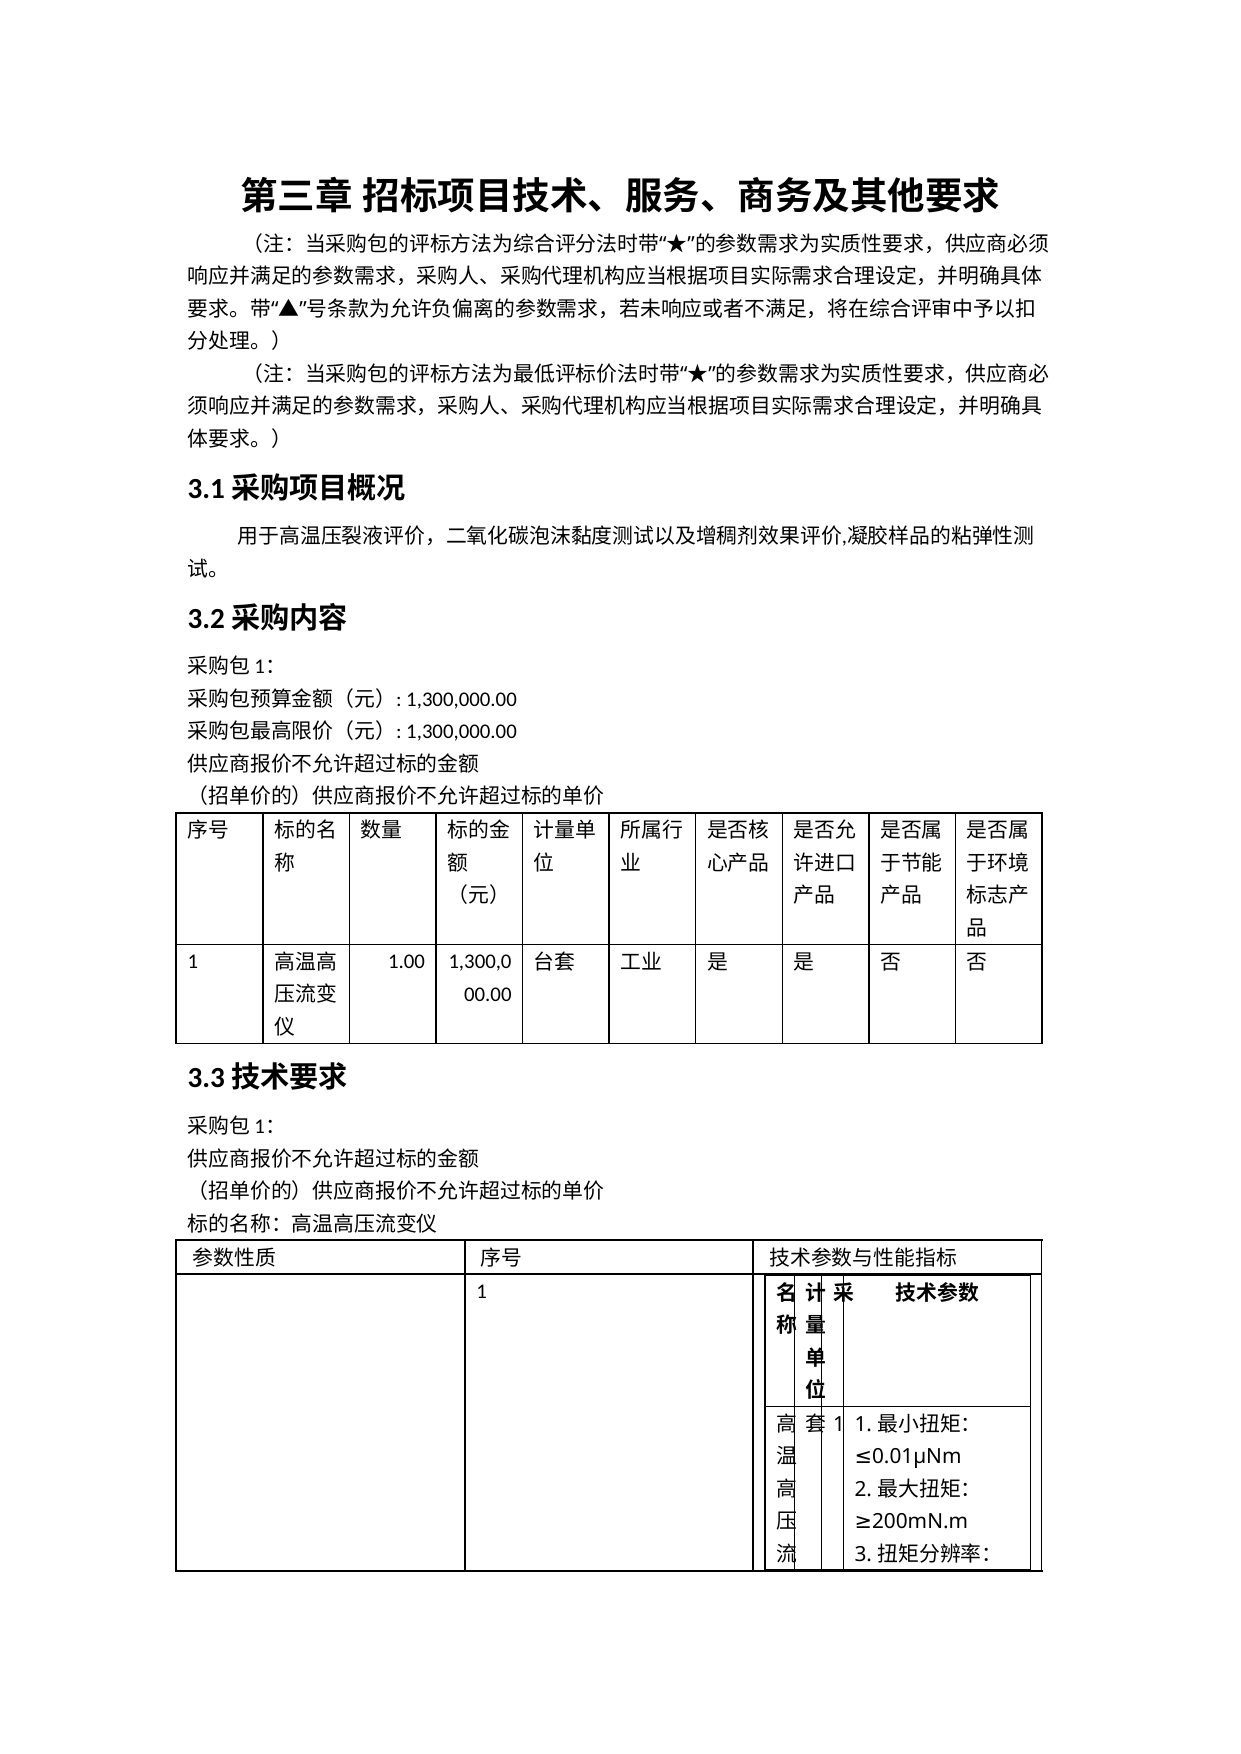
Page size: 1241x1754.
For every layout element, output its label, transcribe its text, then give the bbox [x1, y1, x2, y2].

table_cell 工业 [610, 945, 695, 1043]
table_cell [844, 1276, 1030, 1406]
text 采购包1： [187, 649, 1053, 682]
text （招单价的）供应商报价不允许超过标的单价 [187, 1174, 1053, 1207]
text （招单价的）供应商报价不允许超过标的单价 [187, 779, 1053, 812]
text （注：当采购包的评标方法为综合评分法时带“★”的参数需求为实质性要求，供应商必须响应并满足的参数需求，采购人、采购代理机构应当根据项目实际需求合理设定，并明确具体要求。带“▲”号条款为允许负偏离的参数需求，若未响应或者不满足，将在综合评审中予以扣分处理。） [187, 227, 1053, 357]
table_cell [795, 1407, 821, 1569]
table_cell [754, 1275, 764, 1570]
text 采购包1： [187, 1109, 1053, 1142]
table_header 是否属于环境标志产品 [956, 814, 1041, 943]
table_cell [766, 1407, 794, 1569]
table_cell 是 [783, 945, 868, 1043]
table_cell 高温高压流变仪 [264, 945, 349, 1043]
text 采购包预算金额（元）: 1,300,000.00 [187, 682, 1053, 714]
table_header 参数性质 [177, 1241, 464, 1273]
table_cell 否 [870, 945, 955, 1043]
table_cell 台套 [523, 945, 608, 1043]
table_header 序号 [466, 1241, 752, 1273]
text 3.3技术要求 [187, 1044, 1053, 1109]
table_header 是否核心产品 [696, 814, 782, 943]
table_cell 1.00 [350, 945, 435, 1043]
text 3.2采购内容 [187, 584, 1053, 649]
table_cell 否 [956, 945, 1041, 1043]
table_cell [1031, 1275, 1041, 1570]
table_header 标的名称 [264, 814, 349, 943]
table_header 数量 [350, 814, 435, 943]
table_cell 1 [466, 1275, 752, 1570]
text 用于高温压裂液评价，二氧化碳泡沫黏度测试以及增稠剂效果评价,凝胶样品的粘弹性测试。 [187, 519, 1053, 584]
table_header 所属行业 [610, 814, 695, 943]
text 供应商报价不允许超过标的金额 [187, 747, 1053, 779]
table_header 技术参数与性能指标 [754, 1241, 1041, 1273]
table_cell [766, 1276, 794, 1406]
table_cell [177, 1275, 464, 1570]
text 3.1采购项目概况 [187, 454, 1053, 519]
table_cell [844, 1407, 1030, 1569]
table_cell [795, 1276, 821, 1406]
table_cell [822, 1276, 843, 1406]
table_cell [822, 1407, 843, 1569]
table_header 计量单位 [523, 814, 608, 943]
table_header 是否属于节能产品 [870, 814, 955, 943]
text 第三章 招标项目技术、服务、商务及其他要求 [187, 162, 1053, 227]
text 供应商报价不允许超过标的金额 [187, 1142, 1053, 1174]
text 采购包最高限价（元）: 1,300,000.00 [187, 714, 1053, 747]
table_cell 1 [177, 945, 262, 1043]
text 标的名称：高温高压流变仪 [187, 1207, 1053, 1239]
text （注：当采购包的评标方法为最低评标价法时带“★”的参数需求为实质性要求，供应商必须响应并满足的参数需求，采购人、采购代理机构应当根据项目实际需求合理设定，并明确具体要求。） [187, 357, 1053, 454]
table_cell 1,300,000.00 [437, 945, 522, 1043]
table_header 标的金额 （元） [437, 814, 522, 943]
table_header 序号 [177, 814, 262, 943]
table_cell 是 [696, 945, 782, 1043]
table_header 是否允许进口产品 [783, 814, 868, 943]
